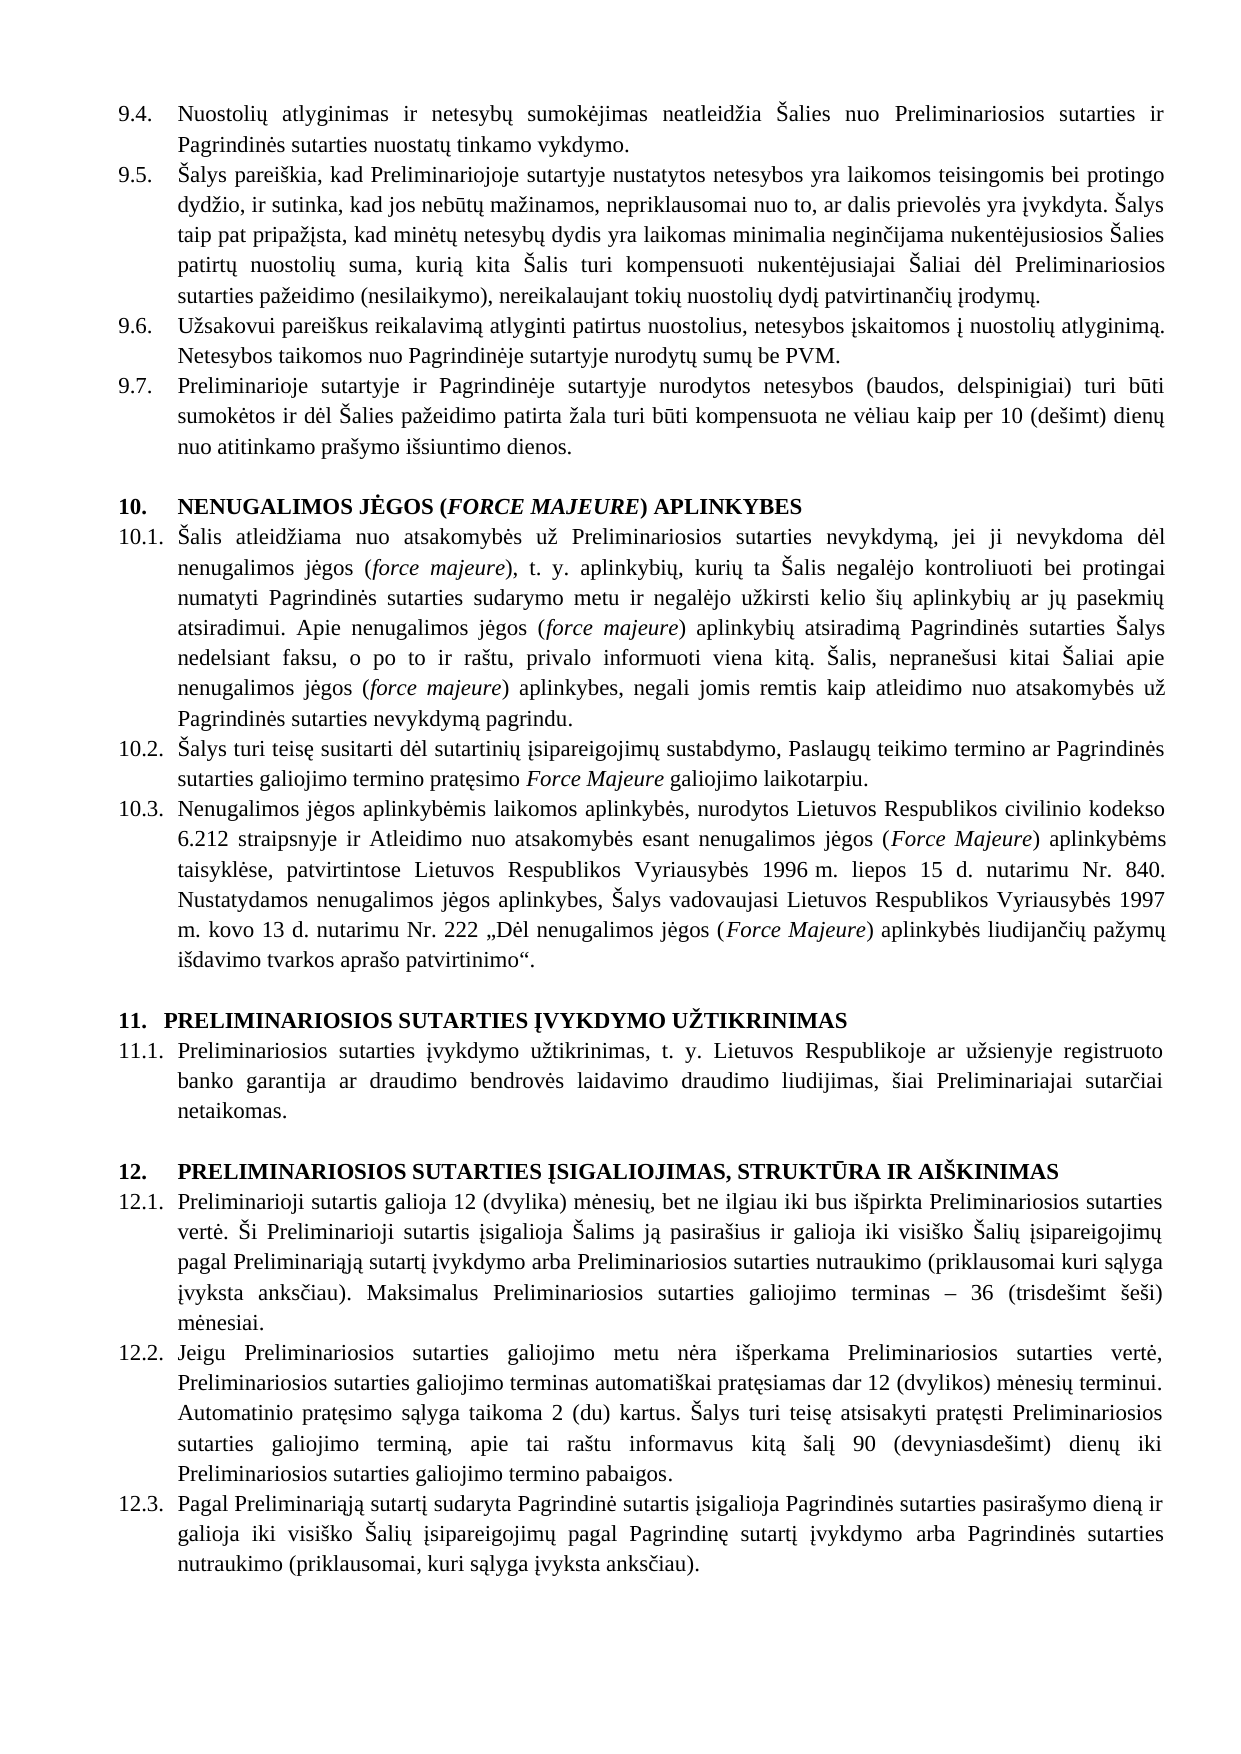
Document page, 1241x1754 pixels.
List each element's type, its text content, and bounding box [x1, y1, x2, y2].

list Pagal Preliminariąją sutartį sudaryta Pagrindinė sutartis įsigalioja Pagrindinės sutarties pasirašymo dieną ir galioja iki visiško Šalių įsipareigojimų pagal Pagrindinę sutartį įvykdymo arba Pagrindinės sutarties nutraukimo (priklausomai, kuri sąlyga įvyksta anksčiau). [118, 1490, 1164, 1577]
list Preliminariosios sutarties įvykdymo užtikrinimas, t. y. Lietuvos Respublikoje ar užsienyje registruoto banko garantija ar draudimo bendrovės laidavimo draudimo liudijimas, šiai Preliminariajai sutarčiai netaikomas. [118, 1037, 1164, 1124]
list PRELIMINARIOSIOS SUTARTIES ĮVYKDYMO UŽTIKRINIMAS [118, 1007, 1164, 1033]
subtitle PRELIMINARIOSIOS SUTARTIES ĮSIGALIOJIMAS, STRUKTŪRA IR AIŠKINIMAS [118, 1158, 1164, 1184]
list Užsakovui pareiškus reikalavimą atlyginti patirtus nuostolius, netesybos įskaitomos į nuostolių atlyginimą. Netesybos taikomos nuo Pagrindinėje sutartyje nurodytų sumų be PVM. [118, 312, 1166, 368]
list Jeigu Preliminariosios sutarties galiojimo metu nėra išperkama Preliminariosios sutarties vertė, Preliminariosios sutarties galiojimo terminas automatiškai pratęsiamas dar 12 (dvylikos) mėnesių terminui. Automatinio pratęsimo sąlyga taikoma 2 (du) kartus. Šalys turi teisę atsisakyti pratęsti Preliminariosios sutarties galiojimo terminą, apie tai raštu informavus kitą šalį 90 (devyniasdešimt) dienų iki Preliminariosios sutarties galiojimo termino pabaigos. [118, 1339, 1164, 1486]
list Nenugalimos jėgos aplinkybėmis laikomos aplinkybės, nurodytos Lietuvos Respublikos civilinio kodekso 6.212 straipsnyje ir Atleidimo nuo atsakomybės esant nenugalimos jėgos (Force Majeure) aplinkybėms taisyklėse, patvirtintose Lietuvos Respublikos Vyriausybės 1996 m. liepos 15 d. nutarimu Nr. 840. Nustatydamos nenugalimos jėgos aplinkybes, Šalys vadovaujasi Lietuvos Respublikos Vyriausybės 1997 m. kovo 13 d. nutarimu Nr. 222 „Dėl nenugalimos jėgos (Force Majeure) aplinkybės liudijančių pažymų išdavimo tvarkos aprašo patvirtinimo“. [118, 795, 1166, 973]
list Šalis atleidžiama nuo atsakomybės už Preliminariosios sutarties nevykdymą, jei ji nevykdoma dėl nenugalimos jėgos (force majeure), t. y. aplinkybių, kurių ta Šalis negalėjo kontroliuoti bei protingai numatyti Pagrindinės sutarties sudarymo metu ir negalėjo užkirsti kelio šių aplinkybių ar jų pasekmių atsiradimui. Apie nenugalimos jėgos (force majeure) aplinkybių atsiradimą Pagrindinės sutarties Šalys nedelsiant faksu, o po to ir raštu, privalo informuoti viena kitą. Šalis, nepranešusi kitai Šaliai apie nenugalimos jėgos (force majeure) aplinkybes, negali jomis remtis kaip atleidimo nuo atsakomybės už Pagrindinės sutarties nevykdymą pagrindu. [118, 523, 1166, 731]
list Šalys turi teisę susitarti dėl sutartinių įsipareigojimų sustabdymo, Paslaugų teikimo termino ar Pagrindinės sutarties galiojimo termino pratęsimo Force Majeure galiojimo laikotarpiu. [118, 735, 1166, 791]
list Nuostolių atlyginimas ir netesybų sumokėjimas neatleidžia Šalies nuo Preliminariosios sutarties ir Pagrindinės sutarties nuostatų tinkamo vykdymo. [118, 100, 1164, 157]
list Preliminarioje sutartyje ir Pagrindinėje sutartyje nurodytos netesybos (baudos, delspinigiai) turi būti sumokėtos ir dėl Šalies pažeidimo patirta žala turi būti kompensuota ne vėliau kaip per 10 (dešimt) dienų nuo atitinkamo prašymo išsiuntimo dienos. [118, 372, 1166, 459]
list Preliminarioji sutartis galioja 12 (dvylika) mėnesių, bet ne ilgiau iki bus išpirkta Preliminariosios sutarties vertė. Ši Preliminarioji sutartis įsigalioja Šalims ją pasirašius ir galioja iki visiško Šalių įsipareigojimų pagal Preliminariąją sutartį įvykdymo arba Preliminariosios sutarties nutraukimo (priklausomai kuri sąlyga įvyksta anksčiau). Maksimalus Preliminariosios sutarties galiojimo terminas – 36 (trisdešimt šeši) mėnesiai. [118, 1188, 1164, 1335]
list Šalys pareiškia, kad Preliminariojoje sutartyje nustatytos netesybos yra laikomos teisingomis bei protingo dydžio, ir sutinka, kad jos nebūtų mažinamos, nepriklausomai nuo to, ar dalis prievolės yra įvykdyta. Šalys taip pat pripažįsta, kad minėtų netesybų dydis yra laikomas minimalia neginčijama nukentėjusiosios Šalies patirtų nuostolių suma, kurią kita Šalis turi kompensuoti nukentėjusiajai Šaliai dėl Preliminariosios sutarties pažeidimo (nesilaikymo), nereikalaujant tokių nuostolių dydį patvirtinančių įrodymų. [118, 161, 1166, 308]
list NENUGALIMOS JĖGOS (FORCE MAJEURE) APLINKYBES [118, 493, 1164, 519]
